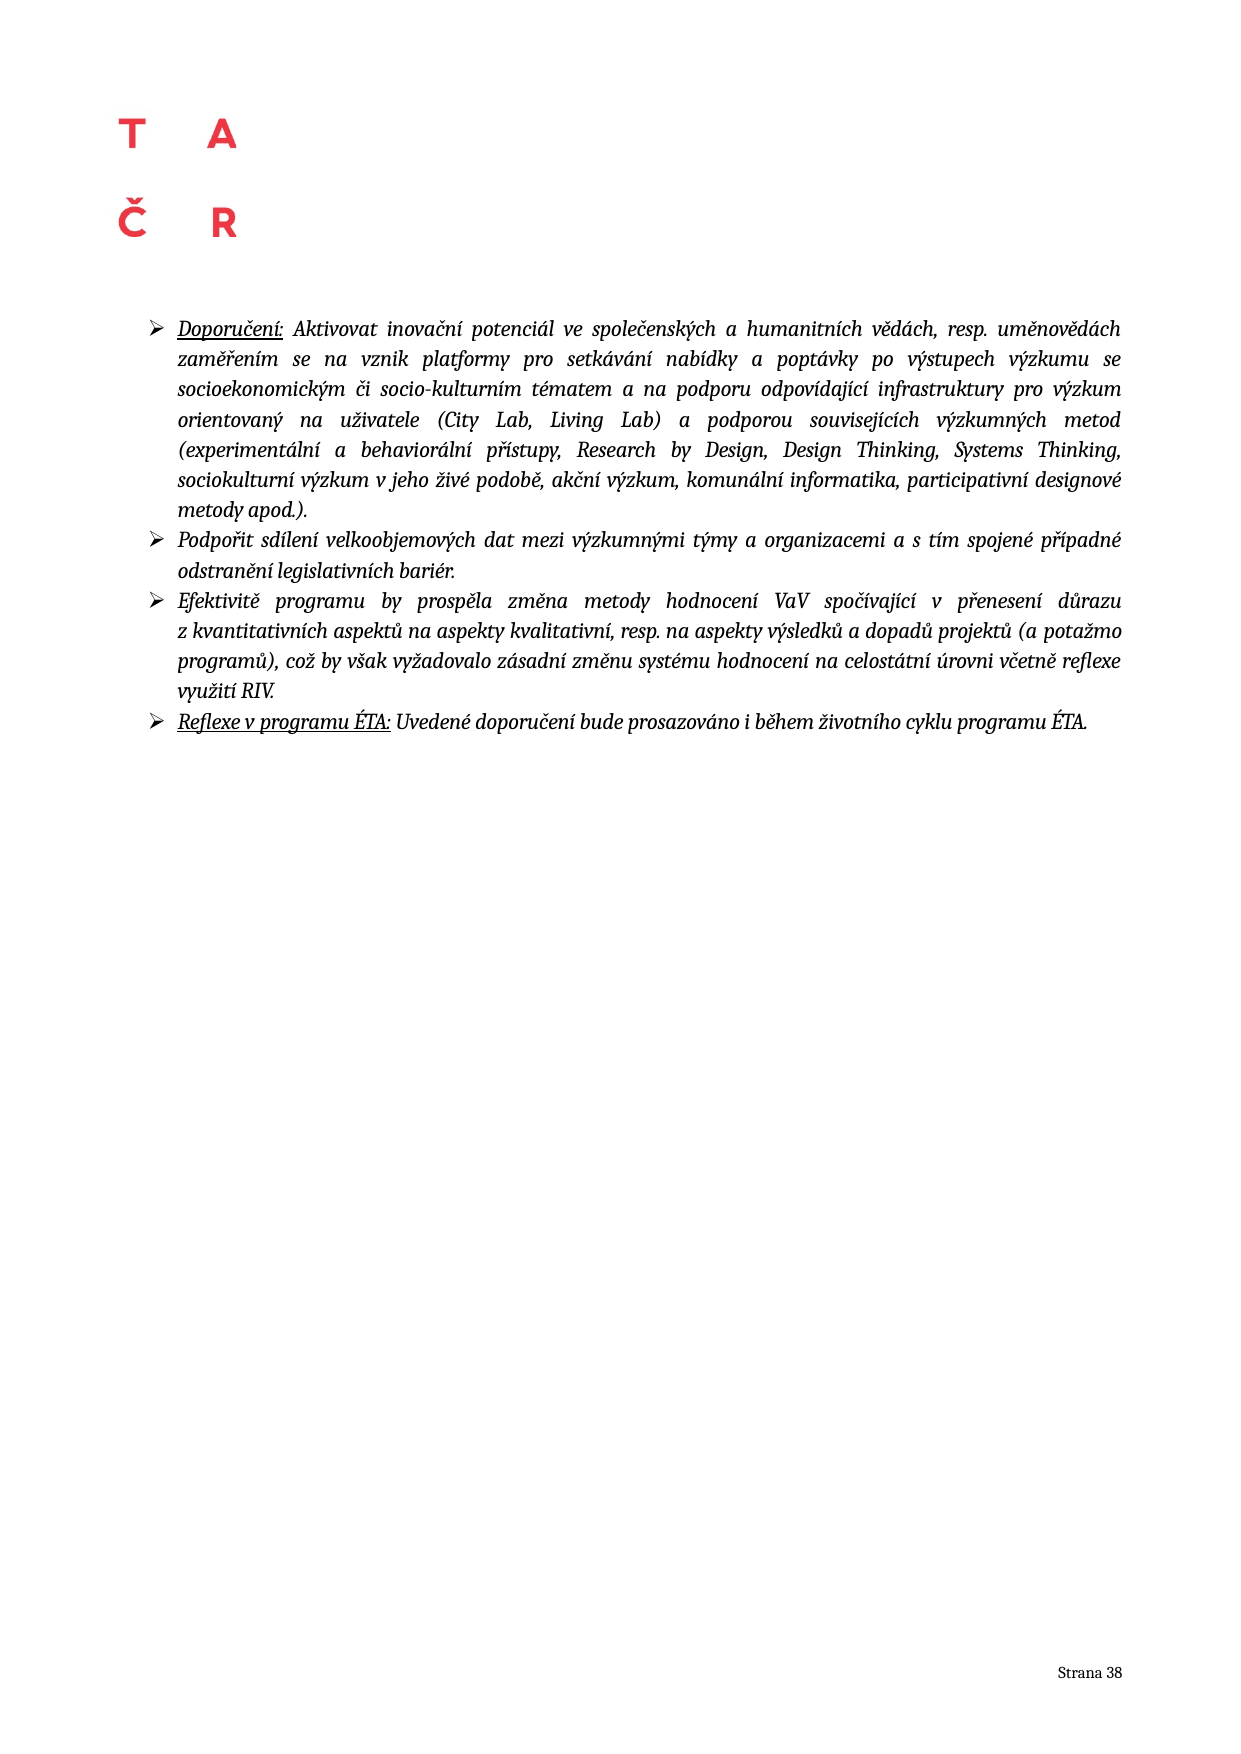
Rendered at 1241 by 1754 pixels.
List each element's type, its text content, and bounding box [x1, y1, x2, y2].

text Doporučení: Aktivovat inovační potenciál ve společenských a humanitních vědách, resp. uměnovědách zaměřením se na vznik platformy pro setkávání nabídky a poptávky po výstupech výzkumu se socioekonomickým či socio-kulturním tématem a na podporu odpovídající infrastruktury pro výzkum orientovaný na uživatele (City Lab, Living Lab) a podporou souvisejících výzkumných metod (experimentální a behaviorální přístupy, Research by Design, Design Thinking, Systems Thinking, sociokulturní výzkum v jeho živé podobě, akční výzkum, komunální informatika, participativní designové metody apod.). [148, 316, 1122, 523]
text Reflexe v programu ÉTA: Uvedené doporučení bude prosazováno i během životního cyklu programu ÉTA. [148, 708, 1122, 735]
picture [0, 0, 237, 237]
text Podpořit sdílení velkoobjemových dat mezi výzkumnými týmy a organizacemi a s tím spojené případné odstranění legislativních bariér. [148, 527, 1122, 584]
text Efektivitě programu by prospěla změna metody hodnocení VaV spočívající v přenesení důrazu z kvantitativních aspektů na aspekty kvalitativní, resp. na aspekty výsledků a dopadů projektů (a potažmo programů), což by však vyžadovalo zásadní změnu systému hodnocení na celostátní úrovni včetně reflexe využití RIV. [148, 588, 1122, 705]
